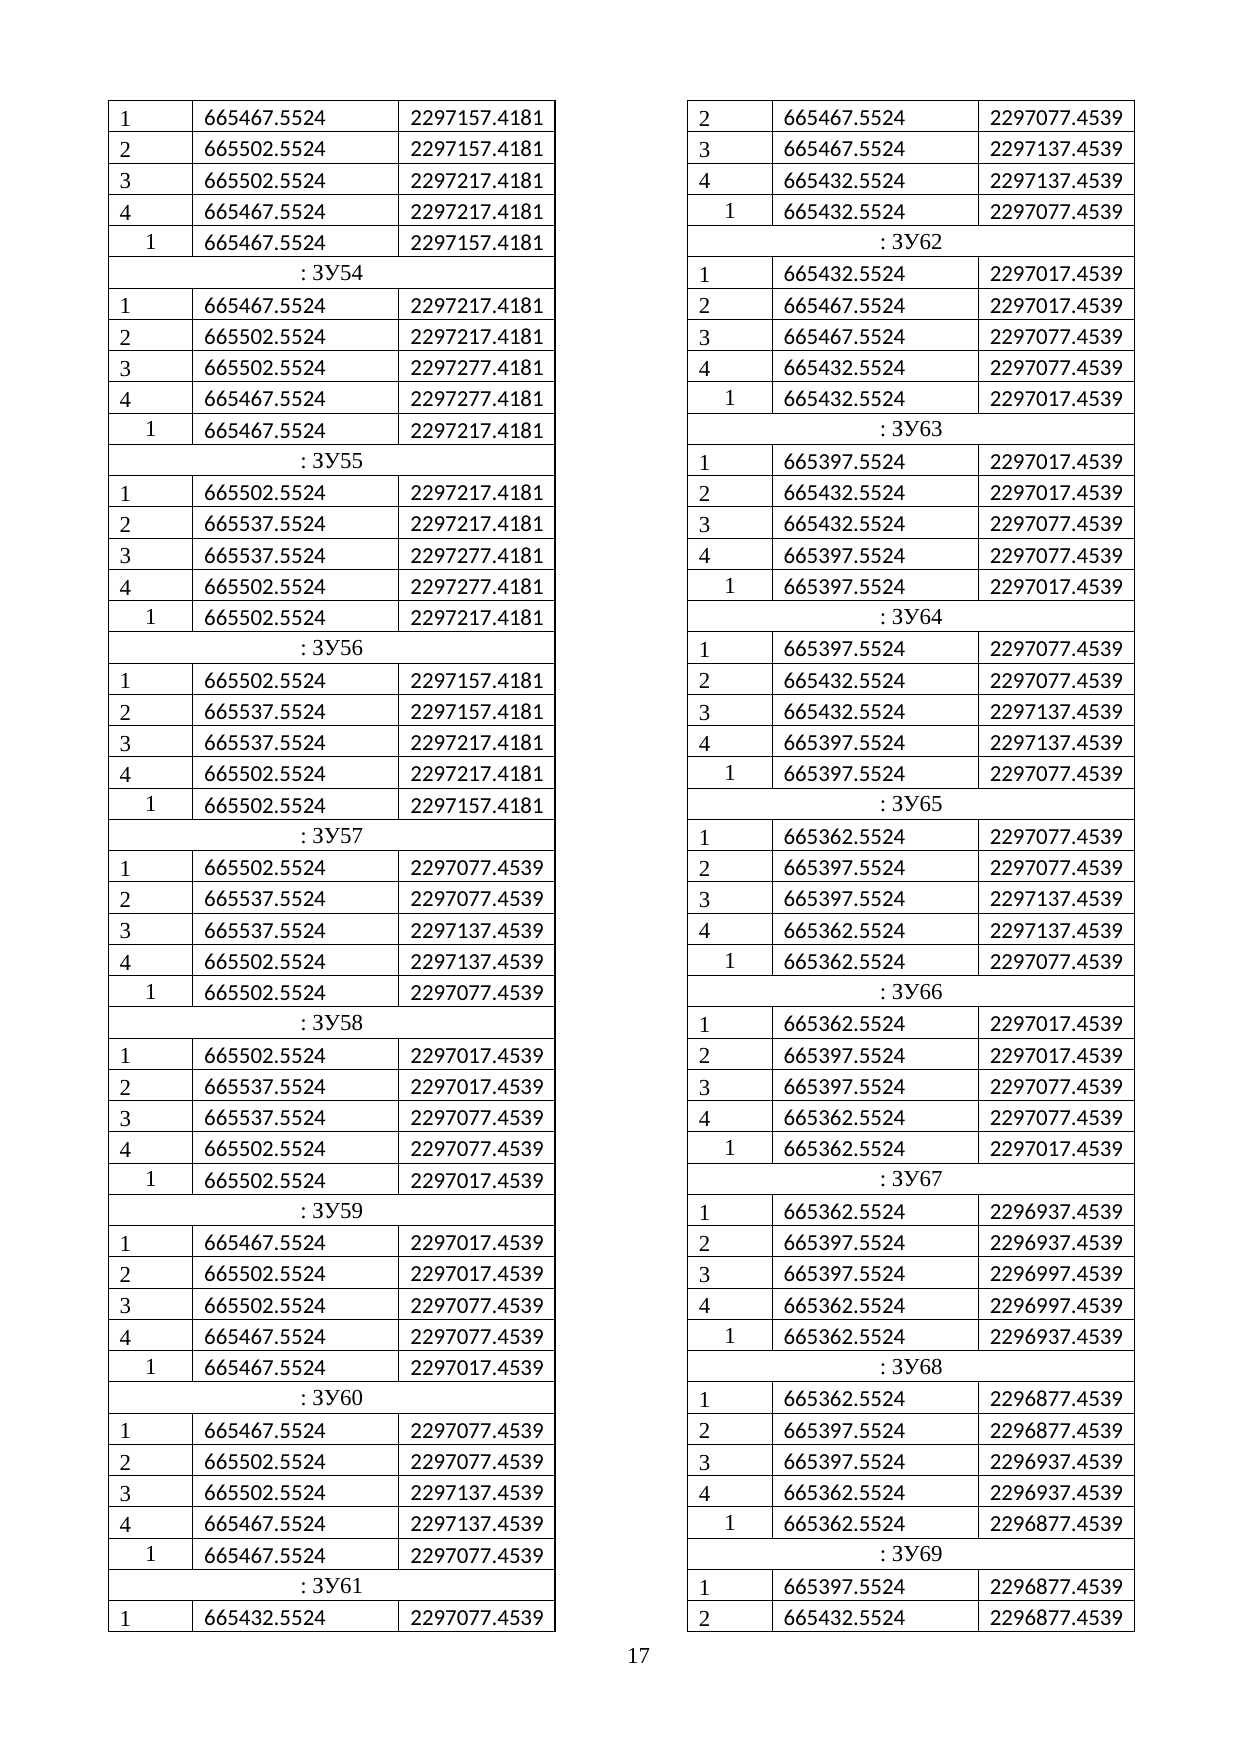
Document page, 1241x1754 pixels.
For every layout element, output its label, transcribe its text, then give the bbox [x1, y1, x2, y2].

table_cell 1 [109, 226, 192, 256]
table_cell 2297017.4539 [399, 1226, 554, 1256]
table_cell 665362.5524 [773, 914, 978, 944]
table_cell 665502.5524 [193, 132, 398, 162]
table_cell 2297137.4539 [399, 945, 554, 975]
table_cell 665537.5524 [193, 539, 398, 569]
table_cell 665502.5524 [193, 664, 398, 694]
table_cell 2 [109, 320, 192, 350]
table_cell 665537.5524 [193, 882, 398, 912]
table_cell 2297157.4181 [399, 132, 554, 162]
table_cell 2 [688, 851, 772, 881]
table_cell 4 [688, 164, 772, 194]
table_cell 2 [109, 132, 192, 162]
table_cell 665432.5524 [773, 1601, 978, 1631]
table_cell 665537.5524 [193, 507, 398, 537]
table_cell 2297017.4539 [399, 1070, 554, 1100]
table_cell : ЗУ54 [109, 257, 554, 287]
table_cell 665537.5524 [193, 914, 398, 944]
table_cell 2297077.4539 [979, 664, 1134, 694]
table_cell 1 [688, 1007, 772, 1037]
table_cell 2297137.4539 [979, 695, 1134, 725]
table_cell 2296877.4539 [979, 1570, 1134, 1600]
table_cell 665502.5524 [193, 789, 398, 819]
table_cell 2297077.4539 [979, 351, 1134, 381]
table_cell 1 [109, 1039, 192, 1069]
table_cell 2297017.4539 [979, 1132, 1134, 1162]
table_cell 3 [109, 539, 192, 569]
table_cell 2 [109, 507, 192, 537]
table_cell 2297077.4539 [399, 1539, 554, 1569]
table_cell 1 [688, 257, 772, 287]
table_cell 2 [688, 1414, 772, 1444]
table_cell 665467.5524 [773, 320, 978, 350]
table_cell 1 [109, 789, 192, 819]
table_cell 665362.5524 [773, 1507, 978, 1537]
table_cell 2297017.4539 [979, 382, 1134, 412]
table_cell 1 [109, 289, 192, 319]
table_cell 665362.5524 [773, 1476, 978, 1506]
table_cell 2297277.4181 [399, 382, 554, 412]
table_cell 665397.5524 [773, 445, 978, 475]
table_cell 1 [109, 1539, 192, 1569]
table_cell 4 [109, 195, 192, 225]
table_cell 665467.5524 [773, 289, 978, 319]
table_cell 665467.5524 [193, 414, 398, 444]
table_cell 2297137.4539 [399, 1476, 554, 1506]
table_cell 665362.5524 [773, 1382, 978, 1412]
table_cell 665502.5524 [193, 945, 398, 975]
table_cell 2297017.4539 [979, 570, 1134, 600]
table_cell 2297277.4181 [399, 570, 554, 600]
table_cell 3 [109, 914, 192, 944]
table_cell 2297017.4539 [399, 1039, 554, 1069]
table_cell : ЗУ55 [109, 445, 554, 475]
table_cell 2296877.4539 [979, 1507, 1134, 1537]
table_cell 4 [109, 1320, 192, 1350]
table_cell 665467.5524 [193, 195, 398, 225]
table_cell 2297217.4181 [399, 476, 554, 506]
table_cell 2297137.4539 [979, 726, 1134, 756]
table_cell 2296877.4539 [979, 1601, 1134, 1631]
table_cell 1 [109, 414, 192, 444]
table_cell : ЗУ66 [688, 976, 1134, 1006]
table_cell 3 [688, 1445, 772, 1475]
table_cell : ЗУ59 [109, 1195, 554, 1225]
table_cell 3 [688, 1257, 772, 1287]
table_cell 665397.5524 [773, 1039, 978, 1069]
table_cell 2 [688, 1601, 772, 1631]
table_cell 665502.5524 [193, 1164, 398, 1194]
table_cell 665502.5524 [193, 476, 398, 506]
table_cell 4 [109, 570, 192, 600]
table_cell 4 [688, 1476, 772, 1506]
table_cell 1 [688, 1132, 772, 1162]
table_cell 1 [109, 976, 192, 1006]
table_cell 665467.5524 [193, 1320, 398, 1350]
table_cell 1 [109, 476, 192, 506]
table_cell 2297217.4181 [399, 726, 554, 756]
table_cell 665432.5524 [773, 257, 978, 287]
table_cell 2297077.4539 [399, 1289, 554, 1319]
table_cell 2 [688, 664, 772, 694]
table_cell 2 [109, 1445, 192, 1475]
table_cell 665397.5524 [773, 1070, 978, 1100]
table_cell 4 [688, 539, 772, 569]
table_cell 665397.5524 [773, 1445, 978, 1475]
table_cell 4 [688, 1289, 772, 1319]
table_cell 2297217.4181 [399, 414, 554, 444]
table_cell : ЗУ57 [109, 820, 554, 850]
table_cell 2297017.4539 [979, 1007, 1134, 1037]
table_cell 1 [688, 1507, 772, 1537]
table_cell : ЗУ62 [688, 226, 1134, 256]
table_cell 2296937.4539 [979, 1195, 1134, 1225]
table_cell : ЗУ69 [688, 1539, 1134, 1569]
table_cell 665362.5524 [773, 1320, 978, 1350]
table_cell 2297137.4539 [979, 164, 1134, 194]
table_cell 2297077.4539 [399, 976, 554, 1006]
table_cell 2296937.4539 [979, 1445, 1134, 1475]
table_cell 4 [688, 914, 772, 944]
table_cell 665432.5524 [193, 1601, 398, 1631]
table_cell 1 [109, 1414, 192, 1444]
table_cell 2297077.4539 [399, 882, 554, 912]
table_cell 1 [688, 757, 772, 787]
table_cell : ЗУ58 [109, 1007, 554, 1037]
table_cell 665467.5524 [193, 1539, 398, 1569]
table_cell 665397.5524 [773, 1226, 978, 1256]
table_cell 1 [109, 1351, 192, 1381]
table_cell 1 [109, 664, 192, 694]
table_cell 665432.5524 [773, 507, 978, 537]
table_cell 2296877.4539 [979, 1382, 1134, 1412]
table_cell 2297017.4539 [979, 257, 1134, 287]
table_cell 3 [688, 507, 772, 537]
table_cell 2297217.4181 [399, 320, 554, 350]
table_cell 665502.5524 [193, 164, 398, 194]
table_cell 1 [688, 1320, 772, 1350]
table_cell 2297077.4539 [979, 820, 1134, 850]
table_cell 665397.5524 [773, 726, 978, 756]
table_cell 665432.5524 [773, 195, 978, 225]
table_cell : ЗУ67 [688, 1164, 1134, 1194]
table_cell 665397.5524 [773, 570, 978, 600]
table_cell 3 [109, 351, 192, 381]
table_cell 3 [688, 882, 772, 912]
table_cell 1 [688, 382, 772, 412]
table_cell 2 [109, 882, 192, 912]
table_cell 2297137.4539 [979, 132, 1134, 162]
table_cell 2297077.4539 [399, 1414, 554, 1444]
table_cell 2297157.4181 [399, 789, 554, 819]
table_cell 665502.5524 [193, 1476, 398, 1506]
table_cell 665502.5524 [193, 601, 398, 631]
table_cell 2297157.4181 [399, 695, 554, 725]
table_cell 2297137.4539 [399, 914, 554, 944]
table_cell 2297157.4181 [399, 664, 554, 694]
table_cell 2296937.4539 [979, 1476, 1134, 1506]
table_cell 4 [688, 726, 772, 756]
table_cell 1 [109, 1226, 192, 1256]
table_cell 2297077.4539 [979, 1070, 1134, 1100]
table_cell 665537.5524 [193, 695, 398, 725]
table_cell 4 [688, 1101, 772, 1131]
table_cell 2297157.4181 [399, 101, 554, 131]
table_cell 4 [109, 1132, 192, 1162]
table_cell 2297077.4539 [399, 851, 554, 881]
table_cell 3 [688, 1070, 772, 1100]
table_cell 1 [109, 1164, 192, 1194]
table_cell 665362.5524 [773, 1132, 978, 1162]
table_cell : ЗУ63 [688, 414, 1134, 444]
table_cell 2297157.4181 [399, 226, 554, 256]
table_cell 665502.5524 [193, 320, 398, 350]
table_cell 1 [109, 1601, 192, 1631]
table_cell 1 [109, 851, 192, 881]
table_cell 2297077.4539 [399, 1601, 554, 1631]
table_cell 2 [688, 101, 772, 131]
table_cell 665432.5524 [773, 695, 978, 725]
table_cell 2297077.4539 [979, 539, 1134, 569]
table_cell 2297077.4539 [979, 195, 1134, 225]
table_cell 665432.5524 [773, 382, 978, 412]
table_cell 665502.5524 [193, 976, 398, 1006]
table_cell 4 [109, 945, 192, 975]
table_cell 1 [688, 195, 772, 225]
table_cell 665502.5524 [193, 851, 398, 881]
table_cell 665397.5524 [773, 632, 978, 662]
table_cell 665362.5524 [773, 1195, 978, 1225]
table_cell 665502.5524 [193, 351, 398, 381]
table_cell 1 [688, 445, 772, 475]
table_cell 2297137.4539 [399, 1507, 554, 1537]
table_cell : ЗУ60 [109, 1382, 554, 1412]
table_cell 665502.5524 [193, 1445, 398, 1475]
table_cell 665397.5524 [773, 851, 978, 881]
table_cell 3 [688, 695, 772, 725]
table_cell 2297017.4539 [979, 476, 1134, 506]
table_cell 1 [688, 945, 772, 975]
table_cell 2297077.4539 [979, 757, 1134, 787]
table_cell : ЗУ56 [109, 632, 554, 662]
table_cell 665467.5524 [773, 132, 978, 162]
table_cell 665502.5524 [193, 757, 398, 787]
table_cell 1 [688, 820, 772, 850]
table_cell 665467.5524 [773, 101, 978, 131]
table_cell 2297217.4181 [399, 164, 554, 194]
table_cell 2 [109, 1070, 192, 1100]
table_cell 665502.5524 [193, 1132, 398, 1162]
table_cell 3 [109, 1101, 192, 1131]
table_cell 665467.5524 [193, 101, 398, 131]
table_cell 4 [109, 757, 192, 787]
table_cell 2297017.4539 [979, 289, 1134, 319]
table_cell 2297017.4539 [399, 1351, 554, 1381]
table_cell 2 [109, 695, 192, 725]
table_cell 2297277.4181 [399, 351, 554, 381]
table_cell 4 [109, 382, 192, 412]
table_cell 2297077.4539 [979, 507, 1134, 537]
table_cell 665432.5524 [773, 164, 978, 194]
table_cell 1 [688, 1195, 772, 1225]
table_cell 665362.5524 [773, 945, 978, 975]
table_cell 2297077.4539 [979, 851, 1134, 881]
table_cell 2297217.4181 [399, 289, 554, 319]
table_cell 665397.5524 [773, 1414, 978, 1444]
table_cell 1 [109, 101, 192, 131]
table_cell 2296997.4539 [979, 1257, 1134, 1287]
table_cell 2297077.4539 [979, 320, 1134, 350]
table_cell 2296937.4539 [979, 1226, 1134, 1256]
table_cell 2297217.4181 [399, 757, 554, 787]
table_cell 665502.5524 [193, 1039, 398, 1069]
table_cell 2296877.4539 [979, 1414, 1134, 1444]
table_cell 1 [688, 632, 772, 662]
table_cell 2296937.4539 [979, 1320, 1134, 1350]
table_cell 4 [688, 351, 772, 381]
table_cell 3 [109, 1476, 192, 1506]
table_cell 665467.5524 [193, 226, 398, 256]
table_cell 665397.5524 [773, 757, 978, 787]
table_cell : ЗУ64 [688, 601, 1134, 631]
table_cell 2 [688, 289, 772, 319]
table_cell 2297017.4539 [399, 1164, 554, 1194]
table_cell 2 [109, 1257, 192, 1287]
table_cell 665502.5524 [193, 1257, 398, 1287]
table_cell 1 [688, 1382, 772, 1412]
table_cell 665467.5524 [193, 1351, 398, 1381]
table_cell : ЗУ65 [688, 789, 1134, 819]
table_cell 665362.5524 [773, 1007, 978, 1037]
table_cell 2 [688, 476, 772, 506]
table_cell 3 [688, 320, 772, 350]
table_cell 4 [109, 1507, 192, 1537]
table_cell 2297017.4539 [399, 1257, 554, 1287]
table_cell 665362.5524 [773, 1289, 978, 1319]
table_cell 2296997.4539 [979, 1289, 1134, 1319]
table_cell 665397.5524 [773, 539, 978, 569]
table_cell 2297077.4539 [399, 1445, 554, 1475]
table_cell 3 [688, 132, 772, 162]
table_cell 665362.5524 [773, 1101, 978, 1131]
table_cell 665397.5524 [773, 1570, 978, 1600]
table_cell 2297077.4539 [399, 1101, 554, 1131]
table_cell 2297137.4539 [979, 914, 1134, 944]
table_cell : ЗУ68 [688, 1351, 1134, 1381]
table_cell 665432.5524 [773, 664, 978, 694]
table_cell 2297077.4539 [399, 1132, 554, 1162]
table_cell 665537.5524 [193, 1101, 398, 1131]
table_cell 665467.5524 [193, 1226, 398, 1256]
table_cell 2 [688, 1039, 772, 1069]
table_cell 2297077.4539 [979, 101, 1134, 131]
table_cell 2297017.4539 [979, 1039, 1134, 1069]
table_cell 2297217.4181 [399, 601, 554, 631]
table_cell 2297017.4539 [979, 445, 1134, 475]
table_cell 665502.5524 [193, 570, 398, 600]
table_cell 2297217.4181 [399, 507, 554, 537]
table_cell 3 [109, 1289, 192, 1319]
table_cell 665467.5524 [193, 1507, 398, 1537]
table_cell 2297077.4539 [979, 1101, 1134, 1131]
table_cell 2297077.4539 [979, 632, 1134, 662]
table_cell 2297217.4181 [399, 195, 554, 225]
table_cell 665502.5524 [193, 1289, 398, 1319]
table_cell : ЗУ61 [109, 1570, 554, 1600]
table_cell 1 [109, 601, 192, 631]
table_cell 665467.5524 [193, 1414, 398, 1444]
table_cell 3 [109, 726, 192, 756]
table_cell 665467.5524 [193, 289, 398, 319]
table_cell 2297277.4181 [399, 539, 554, 569]
table_cell 665537.5524 [193, 726, 398, 756]
table_cell 665432.5524 [773, 476, 978, 506]
table_cell 2297077.4539 [399, 1320, 554, 1350]
table_cell 2297077.4539 [979, 945, 1134, 975]
table_cell 665467.5524 [193, 382, 398, 412]
table_cell 665432.5524 [773, 351, 978, 381]
table_cell 1 [688, 1570, 772, 1600]
table_cell 2297137.4539 [979, 882, 1134, 912]
table_cell 665397.5524 [773, 882, 978, 912]
table_cell 665537.5524 [193, 1070, 398, 1100]
table_cell 1 [688, 570, 772, 600]
table_cell 665397.5524 [773, 1257, 978, 1287]
table_cell 2 [688, 1226, 772, 1256]
table_cell 3 [109, 164, 192, 194]
table_cell 665362.5524 [773, 820, 978, 850]
